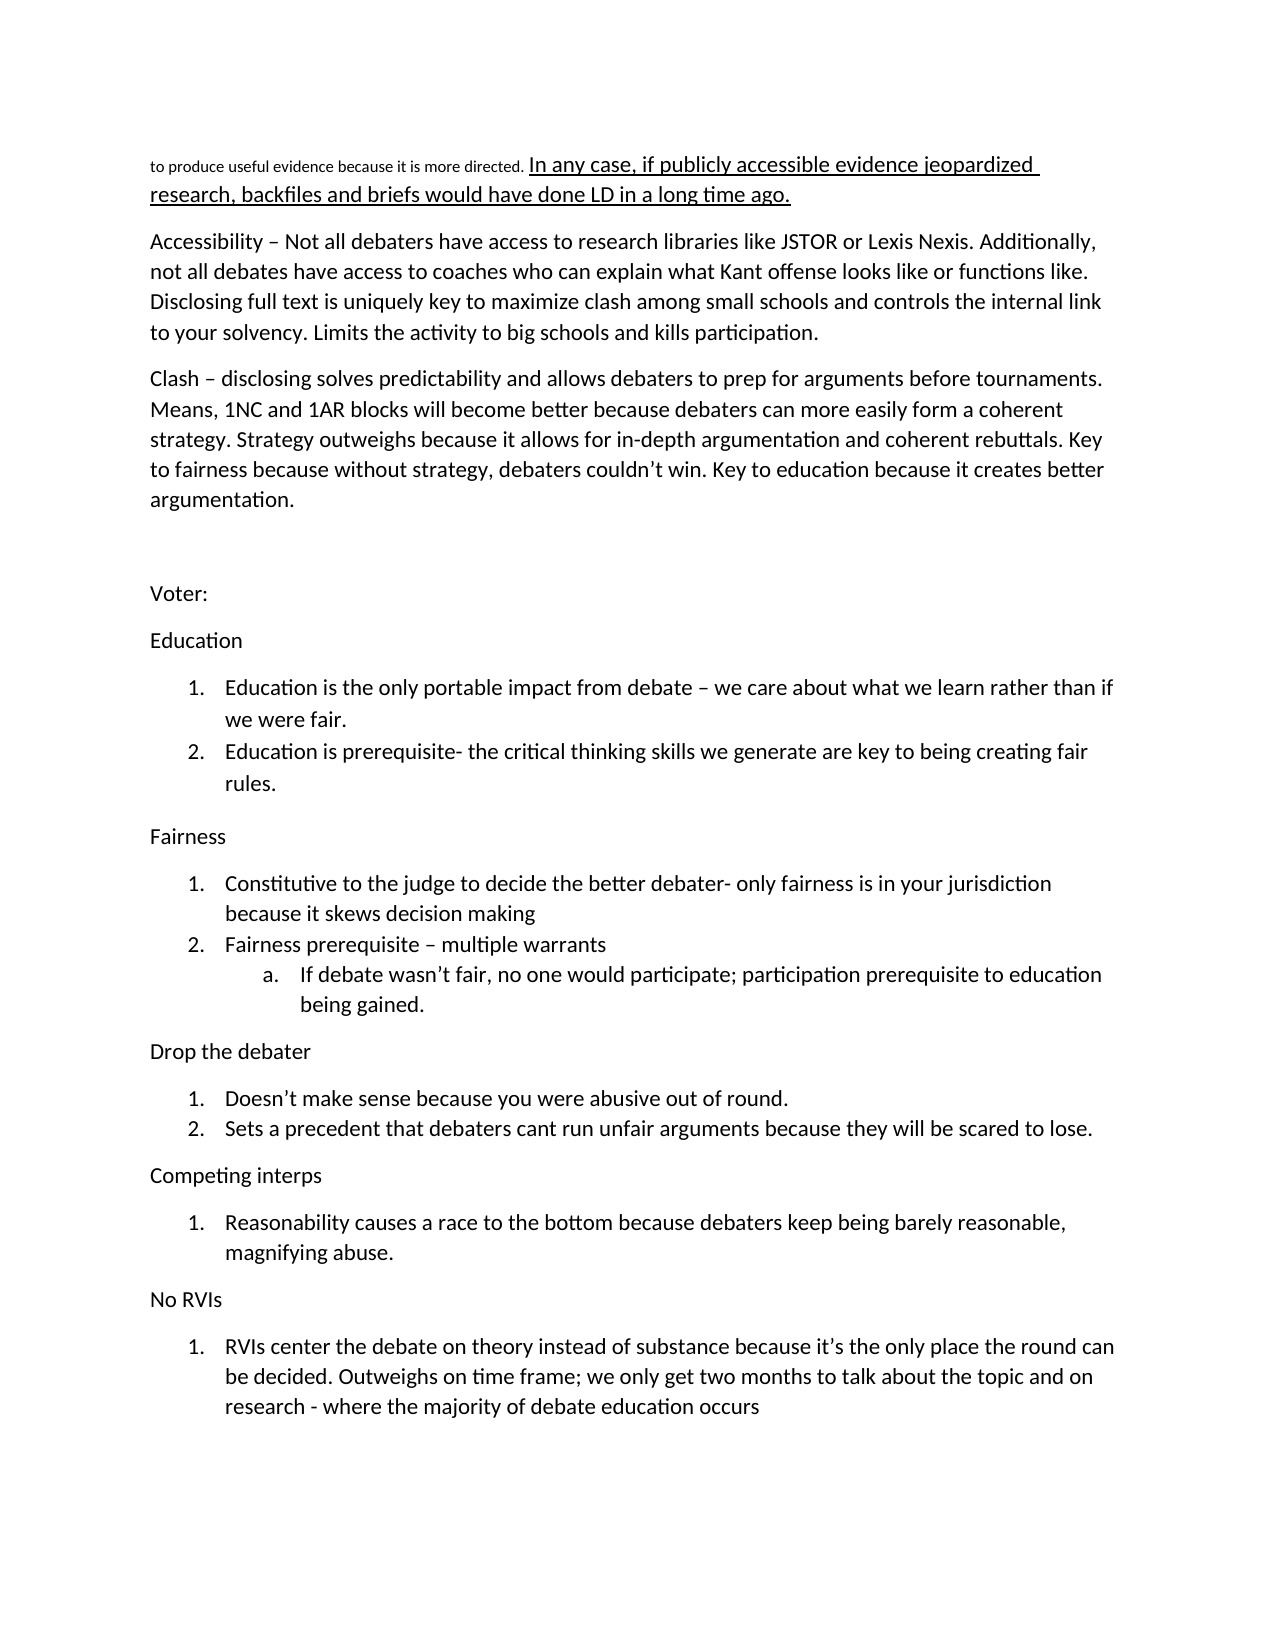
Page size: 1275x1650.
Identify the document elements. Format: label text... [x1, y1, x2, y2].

text No RVIs [150, 1285, 1125, 1313]
text Clash – disclosing solves predictability and allows debaters to prep for arguments before tournaments. Means, 1NC and 1AR blocks will become better because debaters can more easily form a coherent strategy. Strategy outweighs because it allows for in-depth argumentation and coherent rebuttals. Key to fairness because without strategy, debaters couldn’t win. Key to education because it creates better argumentation. [150, 364, 1125, 513]
list Education is prerequisite- the critical thinking skills we generate are key to being creating fair rules. [187, 737, 1125, 797]
text Competing interps [150, 1161, 1125, 1189]
text Drop the debater [150, 1037, 1125, 1065]
list RVIs center the debate on theory instead of substance because it’s the only place the round can be decided. Outweighs on time frame; we only get two months to talk about the topic and on research - where the majority of debate education occurs [187, 1332, 1125, 1420]
text Education [150, 626, 1125, 654]
text Fairness [150, 822, 1125, 851]
list Reasonability causes a race to the bottom because debaters keep being barely reasonable, magnifying abuse. [187, 1208, 1125, 1266]
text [150, 150, 1125, 208]
list If debate wasn’t fair, no one would participate; participation prerequisite to education being gained. [262, 960, 1125, 1018]
list Sets a precedent that debaters cant run unfair arguments because they will be scared to lose. [187, 1114, 1125, 1142]
text Voter: [150, 579, 1125, 607]
list Doesn’t make sense because you were abusive out of round. [187, 1084, 1125, 1112]
text Accessibility – Not all debaters have access to research libraries like JSTOR or Lexis Nexis. Additionally, not all debates have access to coaches who can explain what Kant offense looks like or functions like. Disclosing full text is uniquely key to maximize clash among small schools and controls the internal link to your solvency. Limits the activity to big schools and kills participation. [150, 227, 1125, 346]
list Education is the only portable impact from debate – we care about what we learn rather than if we were fair. [187, 673, 1125, 733]
list Constitutive to the judge to decide the better debater- only fairness is in your jurisdiction because it skews decision making [187, 869, 1125, 928]
list Fairness prerequisite – multiple warrants [187, 930, 1125, 958]
